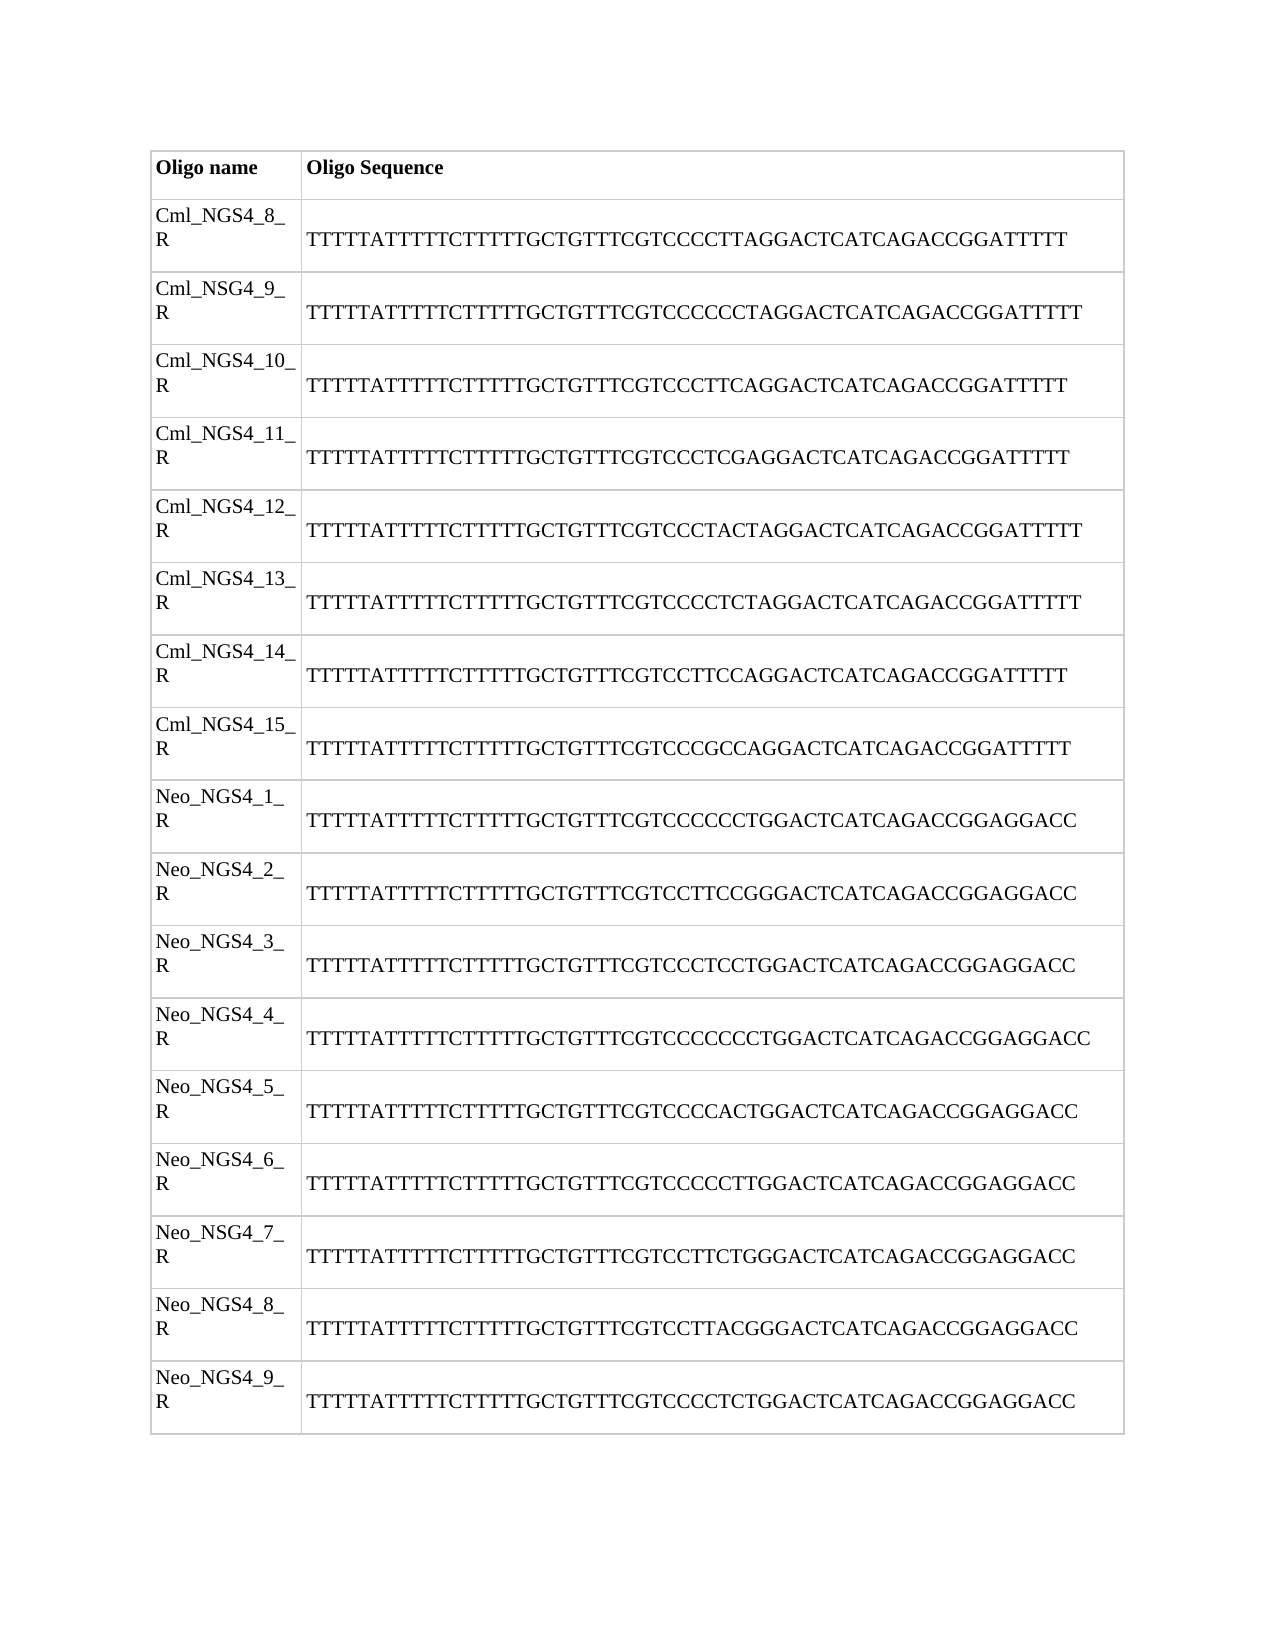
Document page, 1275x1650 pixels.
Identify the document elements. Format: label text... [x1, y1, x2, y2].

table_header Oligo name [152, 152, 301, 198]
table_cell TTTTTATTTTTCTTTTTGCTGTTTCGTCCTTCCGGGACTCATCAGACCGGAGGACC [302, 854, 1123, 924]
table_cell Cml_NSG4_9_R [152, 273, 301, 344]
table_cell Cml_NGS4_13_R [152, 563, 301, 634]
table_cell Neo_NGS4_2_R [152, 854, 301, 924]
table_cell Neo_NGS4_5_R [152, 1071, 301, 1142]
table_cell TTTTTATTTTTCTTTTTGCTGTTTCGTCCCTCCTGGACTCATCAGACCGGAGGACC [302, 926, 1123, 997]
table_cell Neo_NGS4_1_R [152, 781, 301, 852]
table_cell Neo_NGS4_9_R [152, 1362, 301, 1433]
table_cell TTTTTATTTTTCTTTTTGCTGTTTCGTCCTTCTGGGACTCATCAGACCGGAGGACC [302, 1217, 1123, 1288]
table_cell TTTTTATTTTTCTTTTTGCTGTTTCGTCCCCCTTGGACTCATCAGACCGGAGGACC [302, 1144, 1123, 1215]
table_cell Neo_NGS4_6_R [152, 1144, 301, 1215]
table_cell TTTTTATTTTTCTTTTTGCTGTTTCGTCCCCTCTGGACTCATCAGACCGGAGGACC [302, 1362, 1123, 1433]
table_cell Cml_NGS4_14_R [152, 636, 301, 707]
table_cell TTTTTATTTTTCTTTTTGCTGTTTCGTCCCCCCCTGGACTCATCAGACCGGAGGACC [302, 999, 1123, 1070]
table_cell TTTTTATTTTTCTTTTTGCTGTTTCGTCCCCTCTAGGACTCATCAGACCGGATTTTT [302, 563, 1123, 634]
table_cell TTTTTATTTTTCTTTTTGCTGTTTCGTCCCTTCAGGACTCATCAGACCGGATTTTT [302, 345, 1123, 416]
table_cell Cml_NGS4_11_R [152, 418, 301, 489]
table_cell Neo_NGS4_4_R [152, 999, 301, 1070]
table_cell TTTTTATTTTTCTTTTTGCTGTTTCGTCCCCCCTAGGACTCATCAGACCGGATTTTT [302, 273, 1123, 344]
table_cell Cml_NGS4_15_R [152, 708, 301, 779]
table_cell TTTTTATTTTTCTTTTTGCTGTTTCGTCCTTCCAGGACTCATCAGACCGGATTTTT [302, 636, 1123, 707]
table_cell Neo_NGS4_8_R [152, 1289, 301, 1360]
table_cell TTTTTATTTTTCTTTTTGCTGTTTCGTCCCTACTAGGACTCATCAGACCGGATTTTT [302, 491, 1123, 562]
table_cell TTTTTATTTTTCTTTTTGCTGTTTCGTCCCCACTGGACTCATCAGACCGGAGGACC [302, 1071, 1123, 1142]
table_cell Cml_NGS4_10_R [152, 345, 301, 416]
table_cell Neo_NSG4_7_R [152, 1217, 301, 1288]
table_header Oligo Sequence [302, 152, 1123, 198]
table_cell TTTTTATTTTTCTTTTTGCTGTTTCGTCCCGCCAGGACTCATCAGACCGGATTTTT [302, 708, 1123, 779]
table_cell TTTTTATTTTTCTTTTTGCTGTTTCGTCCCCTTAGGACTCATCAGACCGGATTTTT [302, 200, 1123, 271]
table_cell Cml_NGS4_12_R [152, 491, 301, 562]
table_cell TTTTTATTTTTCTTTTTGCTGTTTCGTCCCCCCTGGACTCATCAGACCGGAGGACC [302, 781, 1123, 852]
table_cell TTTTTATTTTTCTTTTTGCTGTTTCGTCCCTCGAGGACTCATCAGACCGGATTTTT [302, 418, 1123, 489]
table_cell TTTTTATTTTTCTTTTTGCTGTTTCGTCCTTACGGGACTCATCAGACCGGAGGACC [302, 1289, 1123, 1360]
table_cell Neo_NGS4_3_R [152, 926, 301, 997]
table_cell Cml_NGS4_8_R [152, 200, 301, 271]
